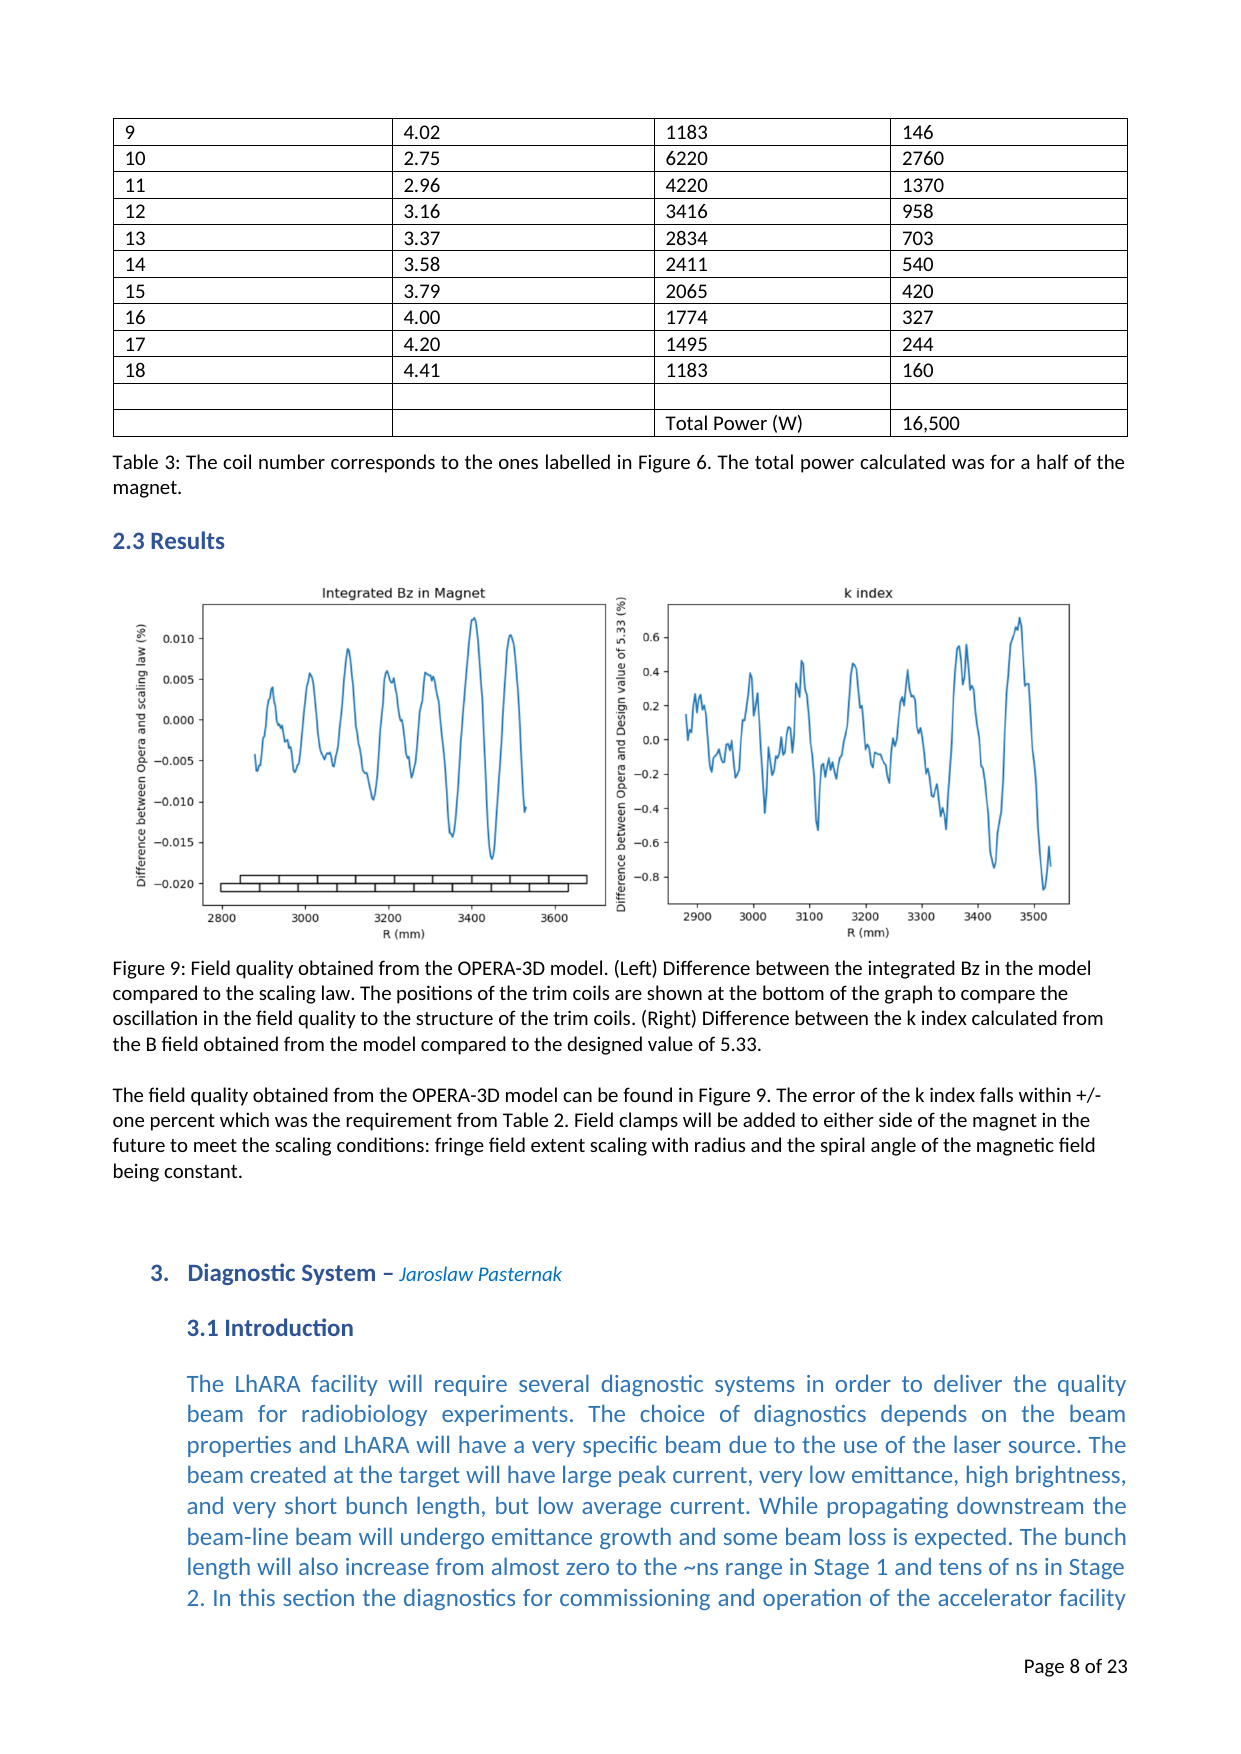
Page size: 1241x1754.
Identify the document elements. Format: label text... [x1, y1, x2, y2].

table_cell 18 [114, 357, 392, 383]
table_cell 10 [114, 146, 392, 171]
table_cell [114, 384, 392, 409]
table_cell [393, 384, 654, 409]
list Diagnostic System – Jaroslaw Pasternak [150, 1257, 1128, 1288]
table_cell 11 [114, 172, 392, 197]
table_cell [114, 410, 392, 436]
table_cell 9 [114, 119, 392, 144]
table_cell [891, 384, 1127, 409]
table_cell 2411 [655, 251, 890, 277]
table_cell 6220 [655, 146, 890, 171]
table_cell 16 [114, 304, 392, 330]
table_cell 17 [114, 331, 392, 356]
table_cell 2.75 [393, 146, 654, 171]
table_cell 3.79 [393, 278, 654, 303]
table_cell 2.96 [393, 172, 654, 197]
table_cell 327 [891, 304, 1127, 330]
text The field quality obtained from the OPERA-3D model can be found in Figure 9. The error of the k index falls within +/- one percent which was the requirement from Table 2. Field clamps will be added to either side of the magnet in the future to meet the scaling conditions: fringe field extent scaling with radius and the spiral angle of the magnetic field being constant. [112, 1082, 1128, 1183]
table_cell 13 [114, 225, 392, 250]
table_cell 958 [891, 199, 1127, 224]
table_cell 4.02 [393, 119, 654, 144]
table_cell 1774 [655, 304, 890, 330]
table_cell 15 [114, 278, 392, 303]
table_cell [393, 410, 654, 436]
table_cell 12 [114, 199, 392, 224]
table_cell 244 [891, 331, 1127, 356]
table_cell 14 [114, 251, 392, 277]
table_cell 4.20 [393, 331, 654, 356]
table_cell 146 [891, 119, 1127, 144]
table_cell 540 [891, 251, 1127, 277]
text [186, 1368, 1128, 1612]
table_cell 2834 [655, 225, 890, 250]
table_cell 2065 [655, 278, 890, 303]
table_cell 703 [891, 225, 1127, 250]
table_cell 1370 [891, 172, 1127, 197]
table_cell 3.37 [393, 225, 654, 250]
table_cell 3.16 [393, 199, 654, 224]
table_cell 3416 [655, 199, 890, 224]
table_cell 1495 [655, 331, 890, 356]
table_cell 160 [891, 357, 1127, 383]
text Figure 9: Field quality obtained from the OPERA-3D model. (Left) Difference between the integrated Bz in the model compared to the scaling law. The positions of the trim coils are shown at the bottom of the graph to compare the oscillation in the field quality to the structure of the trim coils. (Right) Difference between the k index calculated from the B field obtained from the model compared to the designed value of 5.33. [112, 955, 1128, 1056]
table_cell 16,500 [891, 410, 1127, 436]
text 2.3 Results [112, 525, 1128, 556]
table_cell 1183 [655, 119, 890, 144]
text 3.1 Introduction [186, 1313, 1128, 1343]
table_cell 1183 [655, 357, 890, 383]
table_cell 4.41 [393, 357, 654, 383]
table_cell Total Power (W) [655, 410, 890, 436]
table_cell 2760 [891, 146, 1127, 171]
table_cell [655, 384, 890, 409]
table_cell 420 [891, 278, 1127, 303]
table_cell 3.58 [393, 251, 654, 277]
text Table 3: The coil number corresponds to the ones labelled in Figure 6. The total power calculated was for a half of the magnet. [112, 449, 1128, 500]
picture [129, 580, 1076, 943]
table_cell 4.00 [393, 304, 654, 330]
table_cell 4220 [655, 172, 890, 197]
